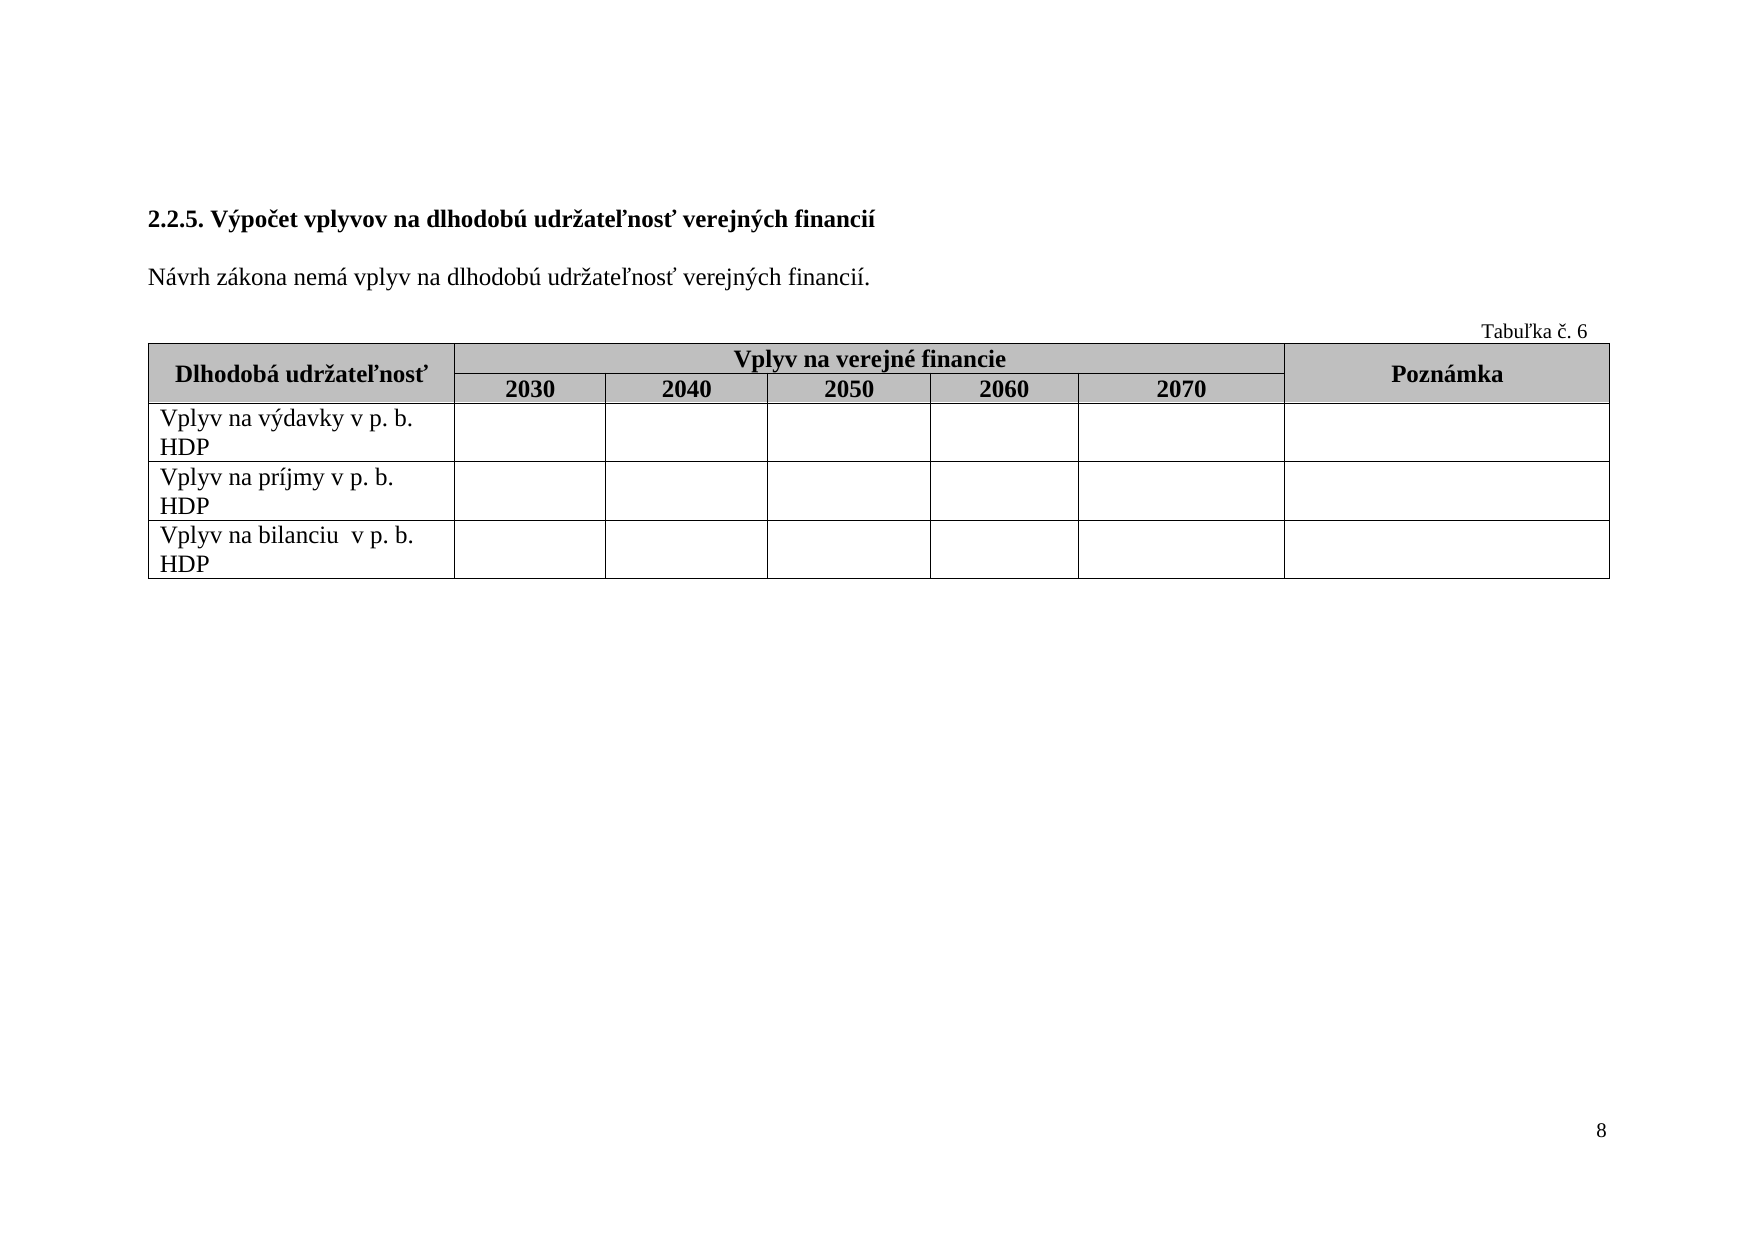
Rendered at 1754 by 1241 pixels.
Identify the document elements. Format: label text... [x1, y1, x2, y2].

table_cell Vplyv na bilanciu v p. b. HDP [149, 521, 454, 578]
table_cell 2060 [931, 374, 1078, 402]
table_cell [455, 404, 605, 461]
table_cell [1285, 404, 1609, 461]
table_cell [455, 521, 605, 578]
table_cell [606, 404, 767, 461]
table_cell [768, 404, 930, 461]
table_cell [768, 521, 930, 578]
table_cell [1079, 521, 1284, 578]
table_cell [931, 404, 1078, 461]
table_cell [768, 462, 930, 519]
text Návrh zákona nemá vplyv na dlhodobú udržateľnosť verejných financií. [148, 262, 1606, 291]
table_cell [606, 521, 767, 578]
table_header Dlhodobá udržateľnosť [149, 344, 454, 402]
table_cell 2040 [606, 374, 767, 402]
table_header Vplyv na verejné financie [455, 344, 1284, 373]
text Tabuľka č. 6 [148, 319, 1606, 343]
table_cell [931, 521, 1078, 578]
table_cell 2050 [768, 374, 930, 402]
table_cell [1285, 521, 1609, 578]
table_cell [1079, 404, 1284, 461]
table_cell Vplyv na príjmy v p. b. HDP [149, 462, 454, 519]
table_cell [455, 462, 605, 519]
table_cell 2030 [455, 374, 605, 402]
text 2.2.5. Výpočet vplyvov na dlhodobú udržateľnosť verejných financií [148, 204, 1606, 233]
table_cell [1079, 462, 1284, 519]
table_cell [931, 462, 1078, 519]
table_header Poznámka [1285, 344, 1609, 402]
table_cell [606, 462, 767, 519]
table_cell [1285, 462, 1609, 519]
table_cell Vplyv na výdavky v p. b. HDP [149, 404, 454, 461]
table_cell 2070 [1079, 374, 1284, 402]
